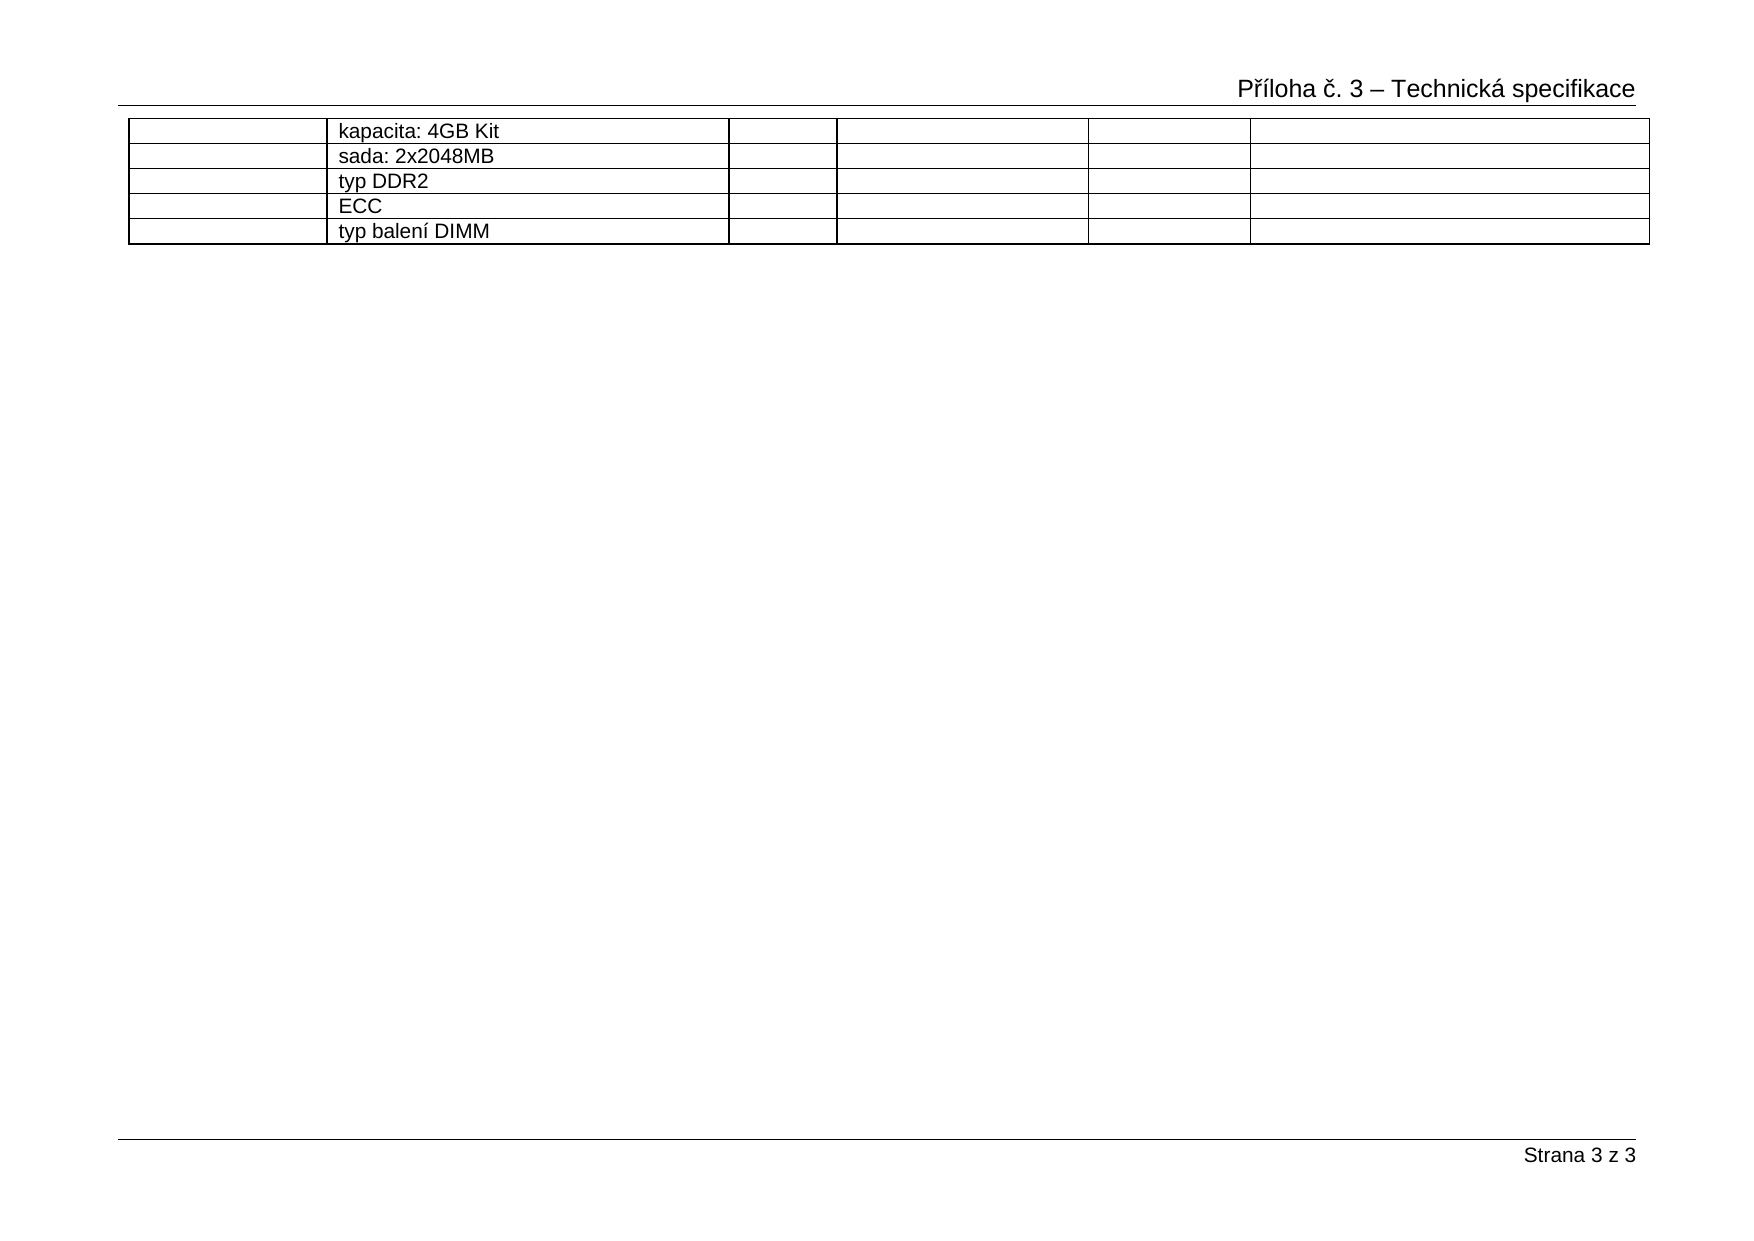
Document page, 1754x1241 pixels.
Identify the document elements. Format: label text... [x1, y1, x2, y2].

table_cell [1251, 119, 1649, 143]
table_cell [1251, 194, 1649, 218]
table_cell kapacita: 4GB Kit [328, 119, 728, 143]
table_cell typ DDR2 [328, 169, 728, 193]
table_cell [730, 144, 836, 168]
table_cell [1089, 119, 1250, 143]
table_cell [1089, 219, 1250, 243]
table_cell [838, 194, 1088, 218]
table_cell [730, 119, 836, 143]
table_cell [838, 219, 1088, 243]
table_cell [1251, 219, 1649, 243]
table_cell [838, 169, 1088, 193]
table_cell [730, 169, 836, 193]
table_cell [130, 169, 326, 193]
table_cell [130, 194, 326, 218]
table_cell [130, 119, 326, 143]
table_cell [838, 144, 1088, 168]
table_cell [730, 219, 836, 243]
table_cell ECC [328, 194, 728, 218]
table_cell [730, 194, 836, 218]
table_cell typ balení DIMM [328, 219, 728, 243]
table_cell [1089, 144, 1250, 168]
table_cell [1251, 144, 1649, 168]
table_cell [1089, 169, 1250, 193]
table_cell [130, 144, 326, 168]
table_cell sada: 2x2048MB [328, 144, 728, 168]
table_cell [130, 219, 326, 243]
table_cell [838, 119, 1088, 143]
table_cell [1251, 169, 1649, 193]
table_cell [1089, 194, 1250, 218]
